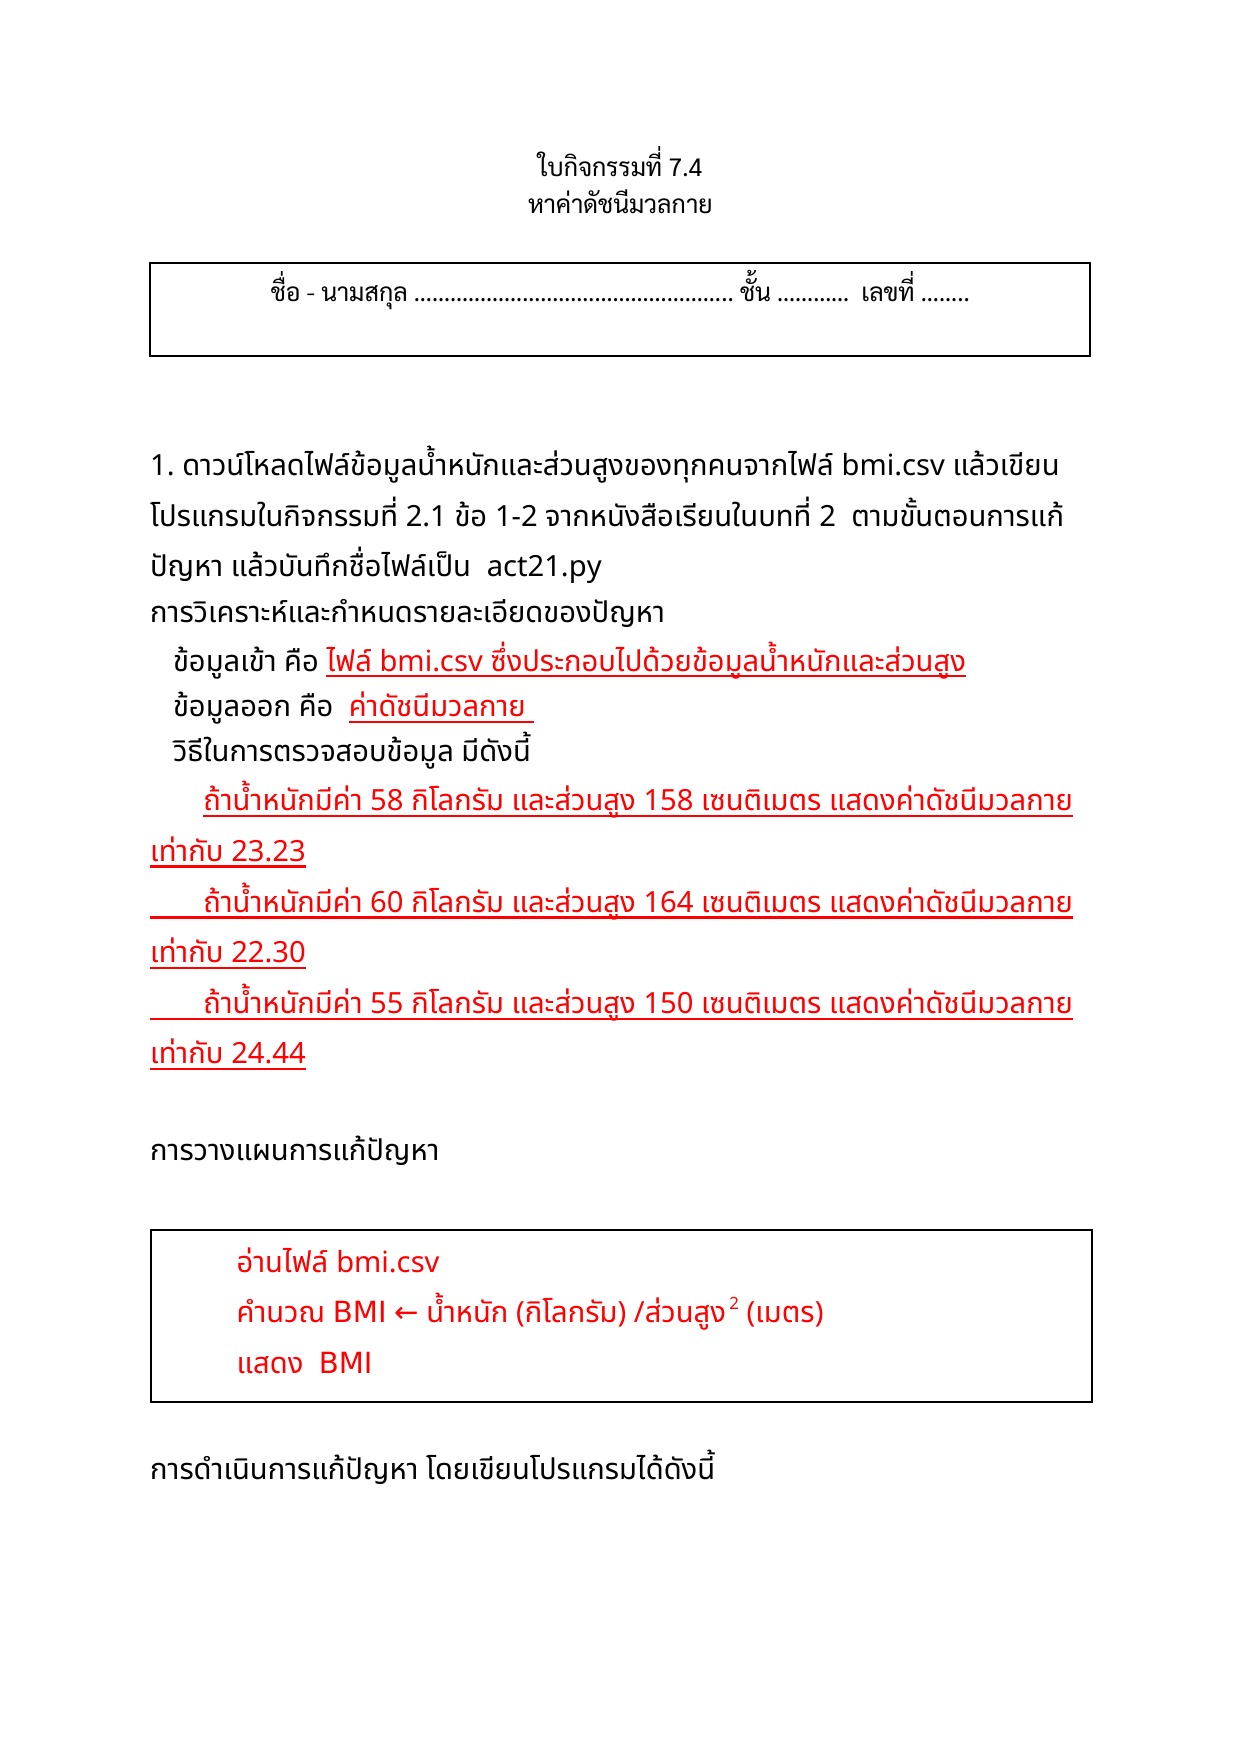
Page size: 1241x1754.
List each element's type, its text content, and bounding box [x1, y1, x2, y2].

text ถ้าน้ำหนักมีค่า 60 กิโลกรัม และส่วนสูง 164 เซนติเมตร แสดงค่าดัชนีมวลกายเท่ากับ 22.30 [150, 881, 1090, 976]
text ถ้าน้ำหนักมีค่า 55 กิโลกรัม และส่วนสูง 150 เซนติเมตร แสดงค่าดัชนีมวลกายเท่ากับ 24.44 [150, 982, 1090, 1077]
text หาค่าดัชนีมวลกาย [150, 187, 1090, 220]
text ถ้าน้ำหนักมีค่า 58 กิโลกรัม และส่วนสูง 158 เซนติเมตร แสดงค่าดัชนีมวลกายเท่ากับ 23.23 [150, 780, 1090, 874]
text การดำเนินการแก้ปัญหา โดยเขียนโปรแกรมได้ดังนี้ [150, 1453, 1090, 1491]
text ข้อมูลออก คือ ค่าดัชนีมวลกาย [150, 691, 1090, 729]
text วิธีในการตรวจสอบข้อมูล มีดังนี้ [150, 735, 1090, 773]
text ใบกิจกรรมที่ 7.4 [150, 150, 1090, 182]
table_header ชื่อ - นามสกุล …………………………………………….. ชั้น ………… เลขที่ …….. [151, 264, 1089, 354]
text 1. ดาวน์โหลดไฟล์ข้อมูลน้ำหนักและส่วนสูงของทุกคนจากไฟล์ bmi.csv แล้วเขียนโปรแกรมในกิจกรรมที่ 2.1 ข้อ 1-2 จากหนังสือเรียนในบทที่ 2 ตามขั้นตอนการแก้ปัญหา แล้วบันทึกชื่อไฟล์เป็น act21.py [150, 444, 1090, 590]
table_header อ่านไฟล์ bmi.csv คำนวณ BMI ← น้ำหนัก (กิโลกรัม) /ส่วนสูง2 (เมตร) แสดง BMI [152, 1231, 1091, 1401]
text ข้อมูลเข้า คือ ไฟล์ bmi.csv ซึ่งประกอบไปด้วยข้อมูลน้ำหนักและส่วนสูง [150, 640, 1090, 684]
text การวิเคราะห์และกำหนดรายละเอียดของปัญหา [150, 596, 1090, 634]
text การวางแผนการแก้ปัญหา [150, 1134, 1090, 1172]
